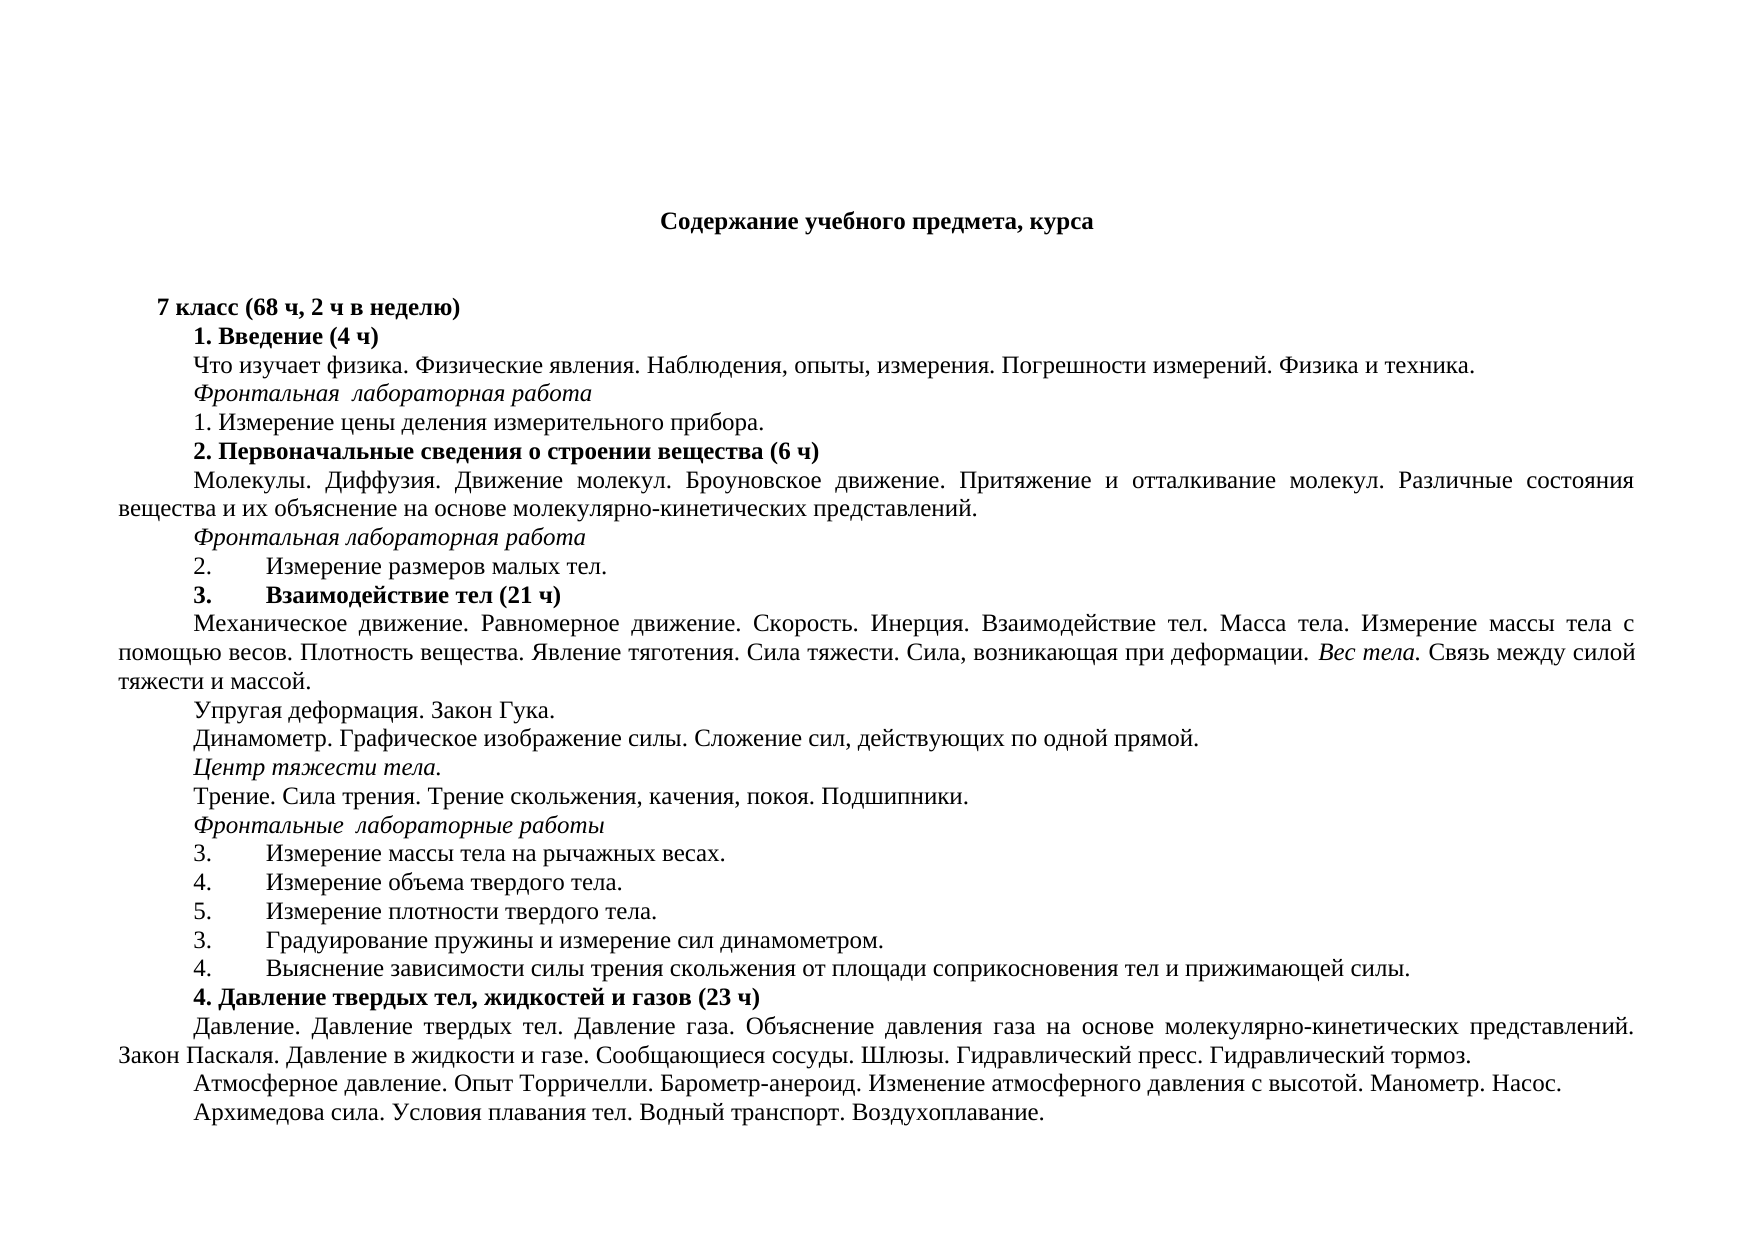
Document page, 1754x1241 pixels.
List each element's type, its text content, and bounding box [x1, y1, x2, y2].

text 1. Измерение цены деления измерительного прибора. [118, 407, 1636, 436]
text Фронтальная лабораторная работа [118, 522, 1636, 551]
text 4. Давление твердых тел, жидкостей и газов (23 ч) [118, 982, 1636, 1011]
text Молекулы. Диффузия. Движение молекул. Броуновское движение. Притяжение и отталкивание молекул. Различные состояния вещества и их объяснение на основе молекулярно-кинетических представлений. [118, 465, 1636, 522]
list Измерение массы тела на рычажных весах. [118, 838, 1636, 867]
list Измерение плотности твердого тела. [118, 896, 1636, 925]
text Упругая деформация. Закон Гука. [118, 695, 1636, 723]
text Динамометр. Графическое изображение силы. Сложение сил, действующих по одной прямой. [118, 723, 1636, 752]
text Давление. Давление твердых тел. Давление газа. Объяснение давления газа на основе молекулярно-кинетических представлений. Закон Паскаля. Давление в жидкости и газе. Сообщающиеся сосуды. Шлюзы. Гидравлический пресс. Гидравлический тормоз. [118, 1011, 1636, 1068]
list Взаимодействие тел (21 ч) [118, 580, 1636, 608]
text 7 класс (68 ч, 2 ч в неделю) [121, 292, 1396, 321]
text Фронтальная лабораторная работа [118, 378, 1636, 407]
list Измерение объема твердого тела. [118, 867, 1636, 896]
list Измерение размеров малых тел. [118, 551, 1636, 580]
text Центр тяжести тела. [118, 752, 1636, 781]
subtitle Содержание учебного предмета, курса [118, 206, 1636, 235]
text Трение. Сила трения. Трение скольжения, качения, покоя. Подшипники. [118, 781, 1636, 810]
text Фронтальные лабораторные работы [118, 810, 1636, 838]
text Архимедова сила. Условия плавания тел. Водный транспорт. Воздухоплавание. [118, 1097, 1636, 1126]
text Что изучает физика. Физические явления. Наблюдения, опыты, измерения. Погрешности измерений. Физика и техника. [118, 350, 1636, 378]
text 1. Введение (4 ч) [118, 321, 1636, 350]
list Выяснение зависимости силы трения скольжения от площади соприкосновения тел и прижимающей силы. [118, 953, 1636, 982]
list Градуирование пружины и измерение сил динамометром. [118, 925, 1636, 953]
text Атмосферное давление. Опыт Торричелли. Барометр-анероид. Изменение атмосферного давления с высотой. Манометр. Насос. [118, 1068, 1636, 1097]
text 2. Первоначальные сведения о строении вещества (6 ч) [118, 436, 1636, 465]
text Механическое движение. Равномерное движение. Скорость. Инерция. Взаимодействие тел. Масса тела. Измерение массы тела с помощью весов. Плотность вещества. Явление тяготения. Сила тяжести. Сила, возникающая при деформации. Вес тела. Связь между силой тяжести и массой. [118, 608, 1636, 695]
